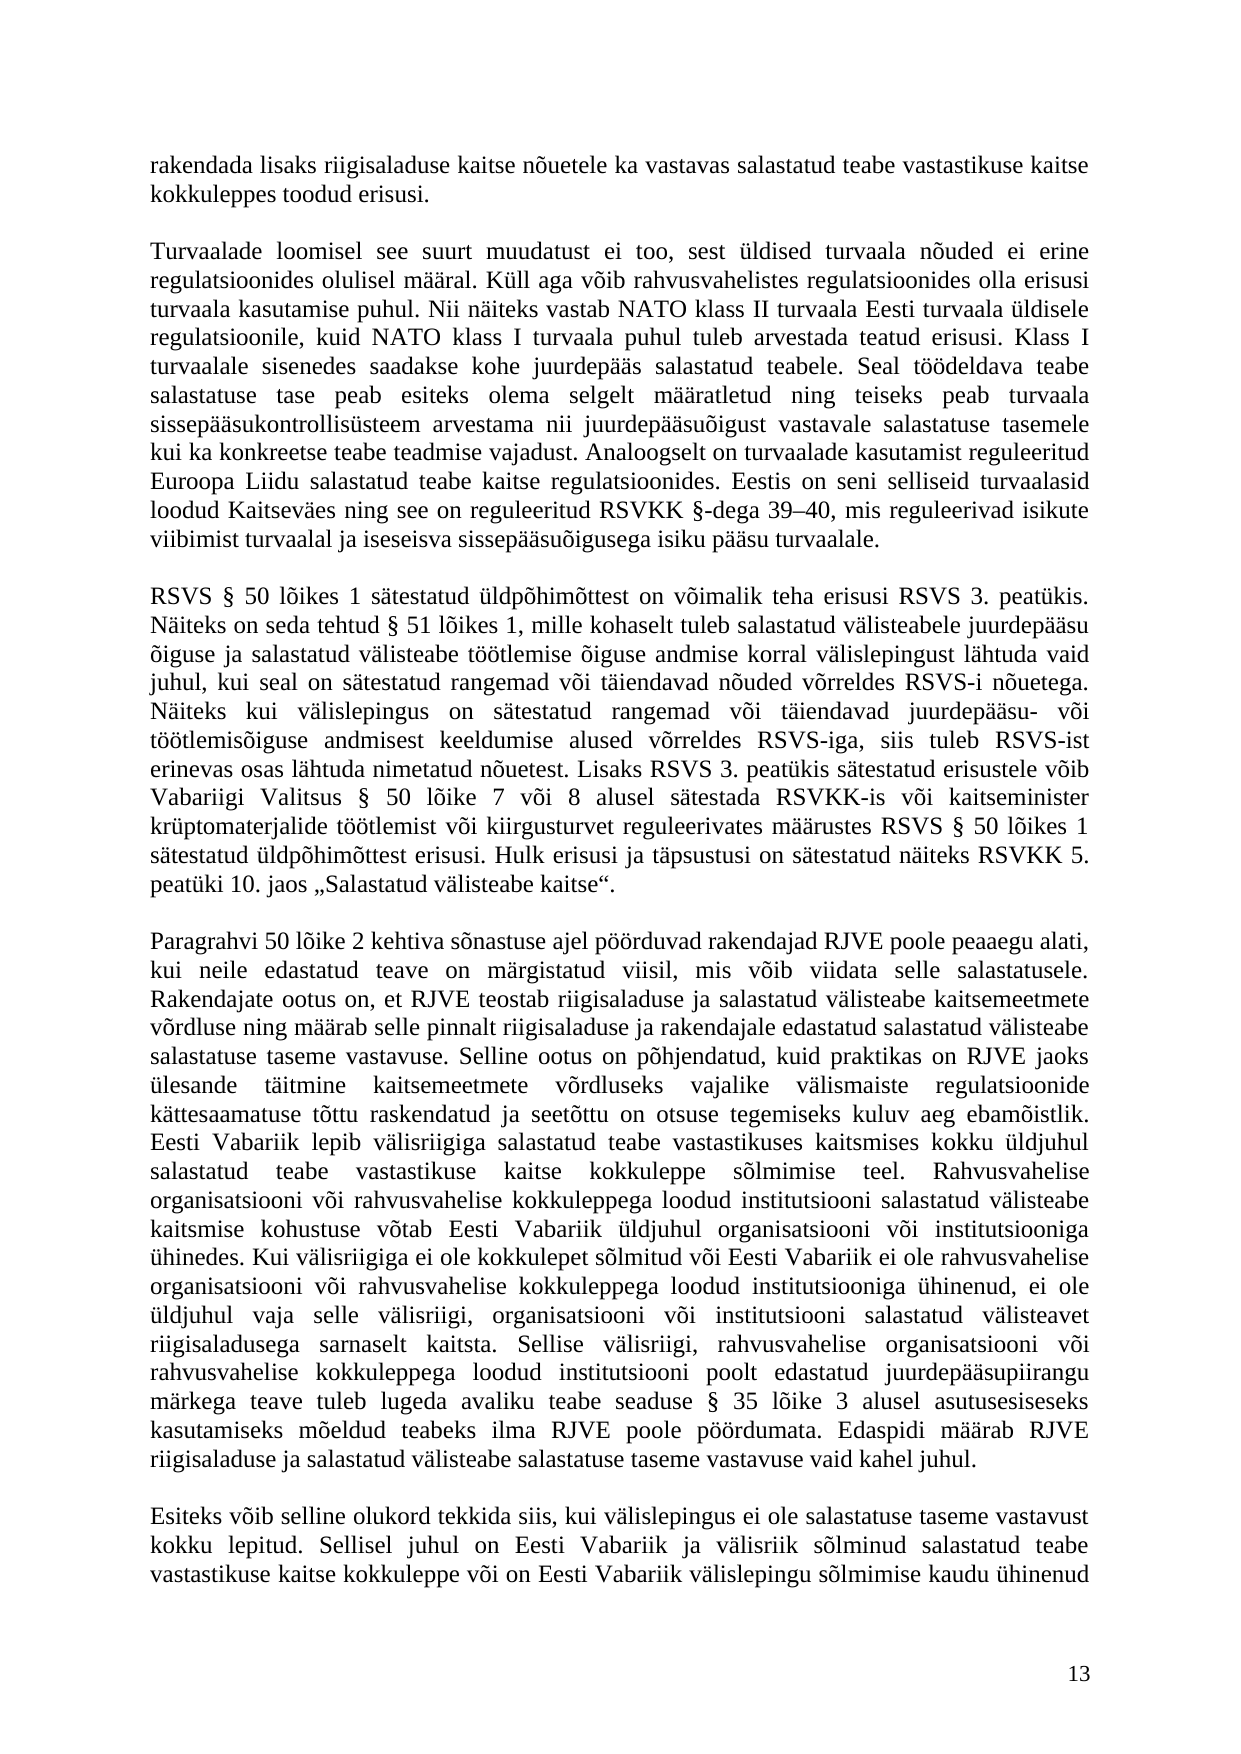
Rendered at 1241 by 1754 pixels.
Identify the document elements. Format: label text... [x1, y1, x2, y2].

text Paragrahvi 50 lõike 2 kehtiva sõnastuse ajel pöörduvad rakendajad RJVE poole peaaegu alati, kui neile edastatud teave on märgistatud viisil, mis võib viidata selle salastatusele. Rakendajate ootus on, et RJVE teostab riigisaladuse ja salastatud välisteabe kaitsemeetmete võrdluse ning määrab selle pinnalt riigisaladuse ja rakendajale edastatud salastatud välisteabe salastatuse taseme vastavuse. Selline ootus on põhjendatud, kuid praktikas on RJVE jaoks ülesande täitmine kaitsemeetmete võrdluseks vajalike välismaiste regulatsioonide kättesaamatuse tõttu raskendatud ja seetõttu on otsuse tegemiseks kuluv aeg ebamõistlik. Eesti Vabariik lepib välisriigiga salastatud teabe vastastikuses kaitsmises kokku üldjuhul salastatud teabe vastastikuse kaitse kokkuleppe sõlmimise teel. Rahvusvahelise organisatsiooni või rahvusvahelise kokkuleppega loodud institutsiooni salastatud välisteabe kaitsmise kohustuse võtab Eesti Vabariik üldjuhul organisatsiooni või institutsiooniga ühinedes. Kui välisriigiga ei ole kokkulepet sõlmitud või Eesti Vabariik ei ole rahvusvahelise organisatsiooni või rahvusvahelise kokkuleppega loodud institutsiooniga ühinenud, ei ole üldjuhul vaja selle välisriigi, organisatsiooni või institutsiooni salastatud välisteavet riigisaladusega sarnaselt kaitsta. Sellise välisriigi, rahvusvahelise organisatsiooni või rahvusvahelise kokkuleppega loodud institutsiooni poolt edastatud juurdepääsupiirangu märkega teave tuleb lugeda avaliku teabe seaduse § 35 lõike 3 alusel asutusesiseseks kasutamiseks mõeldud teabeks ilma RJVE poole pöördumata. Edaspidi määrab RJVE riigisaladuse ja salastatud välisteabe salastatuse taseme vastavuse vaid kahel juhul. [150, 926, 1090, 1472]
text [150, 1501, 1090, 1587]
text Turvaalade loomisel see suurt muudatust ei too, sest üldised turvaala nõuded ei erine regulatsioonides olulisel määral. Küll aga võib rahvusvahelistes regulatsioonides olla erisusi turvaala kasutamise puhul. Nii näiteks vastab NATO klass II turvaala Eesti turvaala üldisele regulatsioonile, kuid NATO klass I turvaala puhul tuleb arvestada teatud erisusi. Klass I turvaalale sisenedes saadakse kohe juurdepääs salastatud teabele. Seal töödeldava teabe salastatuse tase peab esiteks olema selgelt määratletud ning teiseks peab turvaala sissepääsukontrollisüsteem arvestama nii juurdepääsuõigust vastavale salastatuse tasemele kui ka konkreetse teabe teadmise vajadust. Analoogselt on turvaalade kasutamist reguleeritud Euroopa Liidu salastatud teabe kaitse regulatsioonides. Eestis on seni selliseid turvaalasid loodud Kaitseväes ning see on reguleeritud RSVKK §-dega 39–40, mis reguleerivad isikute viibimist turvaalal ja iseseisva sissepääsuõigusega isiku pääsu turvaalale. [150, 236, 1090, 552]
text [150, 150, 1090, 207]
text RSVS § 50 lõikes 1 sätestatud üldpõhimõttest on võimalik teha erisusi RSVS 3. peatükis. Näiteks on seda tehtud § 51 lõikes 1, mille kohaselt tuleb salastatud välisteabele juurdepääsu õiguse ja salastatud välisteabe töötlemise õiguse andmise korral välislepingust lähtuda vaid juhul, kui seal on sätestatud rangemad või täiendavad nõuded võrreldes RSVS-i nõuetega. Näiteks kui välislepingus on sätestatud rangemad või täiendavad juurdepääsu- või töötlemisõiguse andmisest keeldumise alused võrreldes RSVS-iga, siis tuleb RSVS-ist erinevas osas lähtuda nimetatud nõuetest. Lisaks RSVS 3. peatükis sätestatud erisustele võib Vabariigi Valitsus § 50 lõike 7 või 8 alusel sätestada RSVKK-is või kaitseminister krüptomaterjalide töötlemist või kiirgusturvet reguleerivates määrustes RSVS § 50 lõikes 1 sätestatud üldpõhimõttest erisusi. Hulk erisusi ja täpsustusi on sätestatud näiteks RSVKK 5. peatüki 10. jaos „Salastatud välisteabe kaitse“. [150, 581, 1090, 897]
